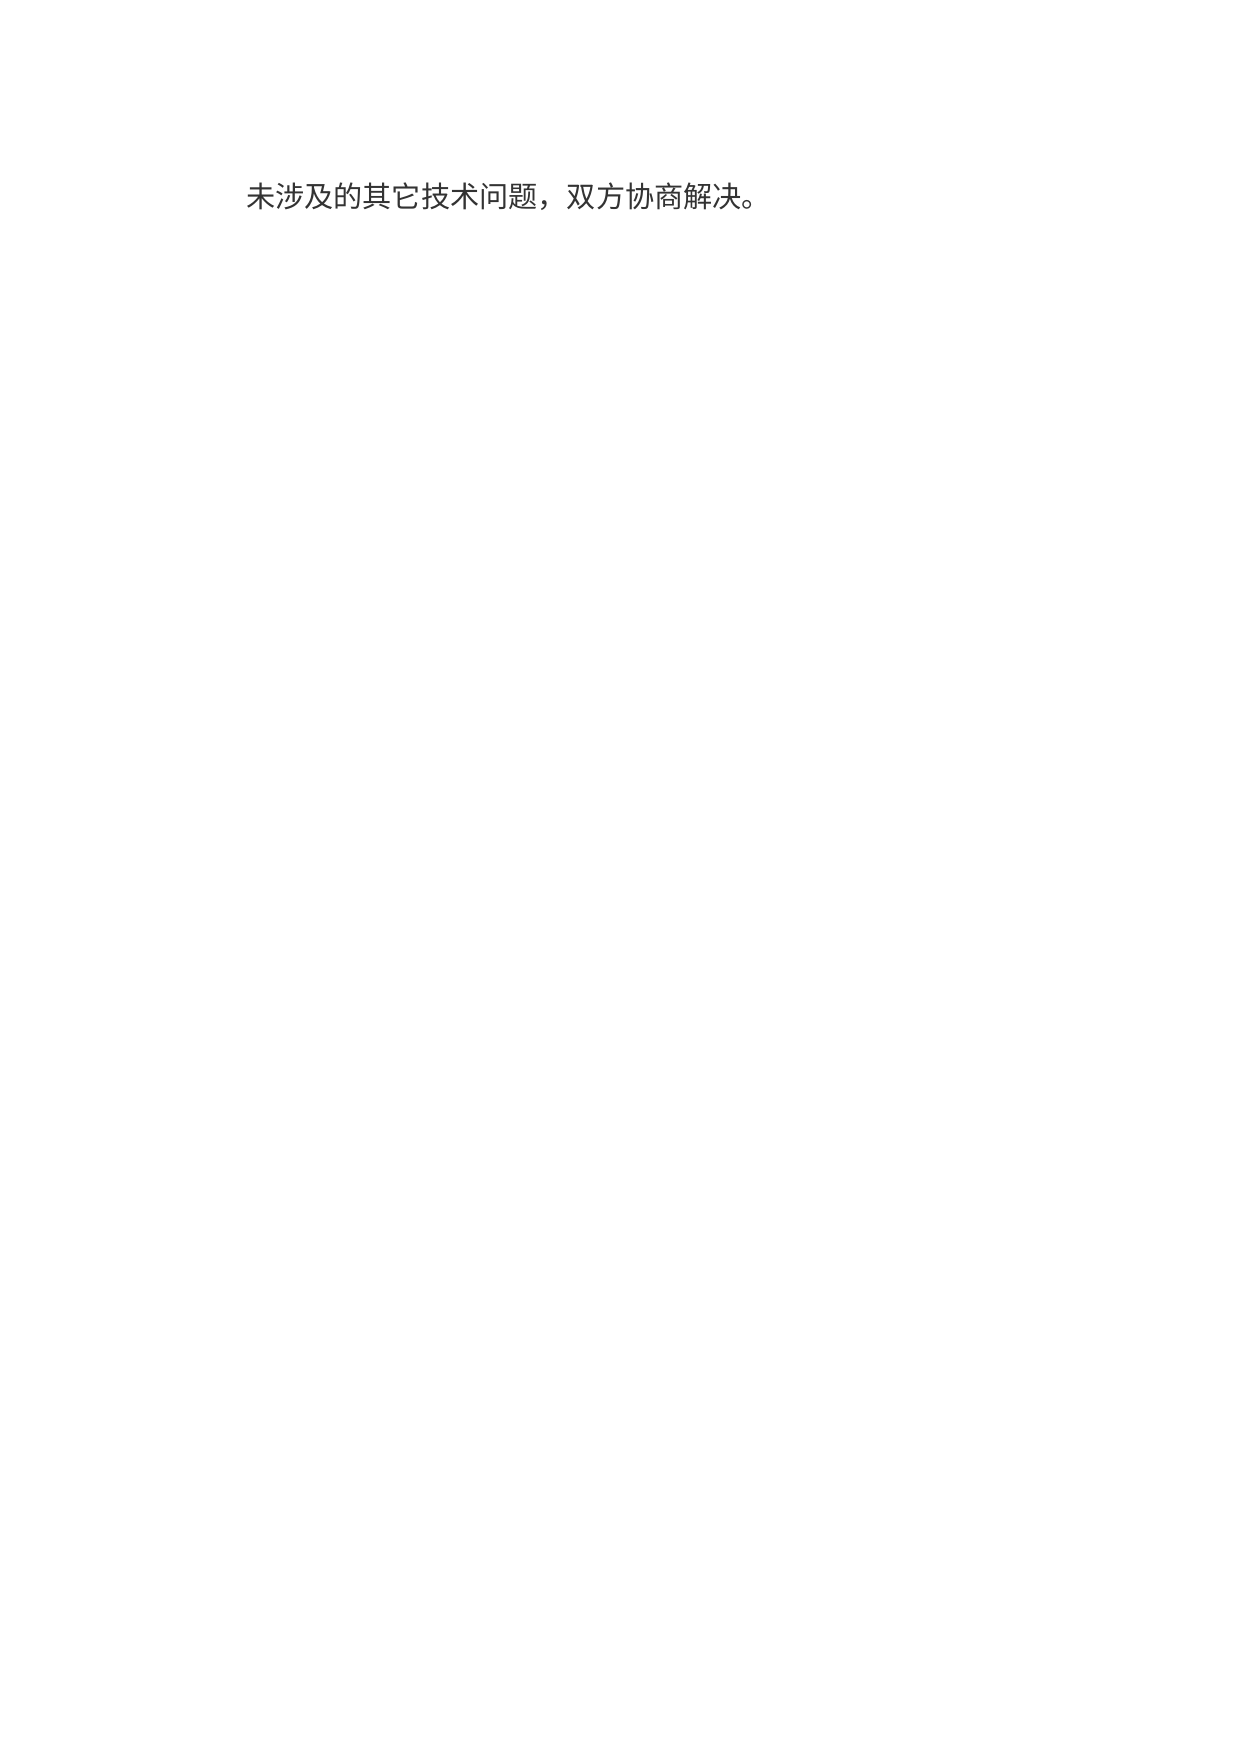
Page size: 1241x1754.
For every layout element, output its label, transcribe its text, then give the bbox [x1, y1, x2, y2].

text 未涉及的其它技术问题，双方协商解决。 [187, 162, 1053, 227]
